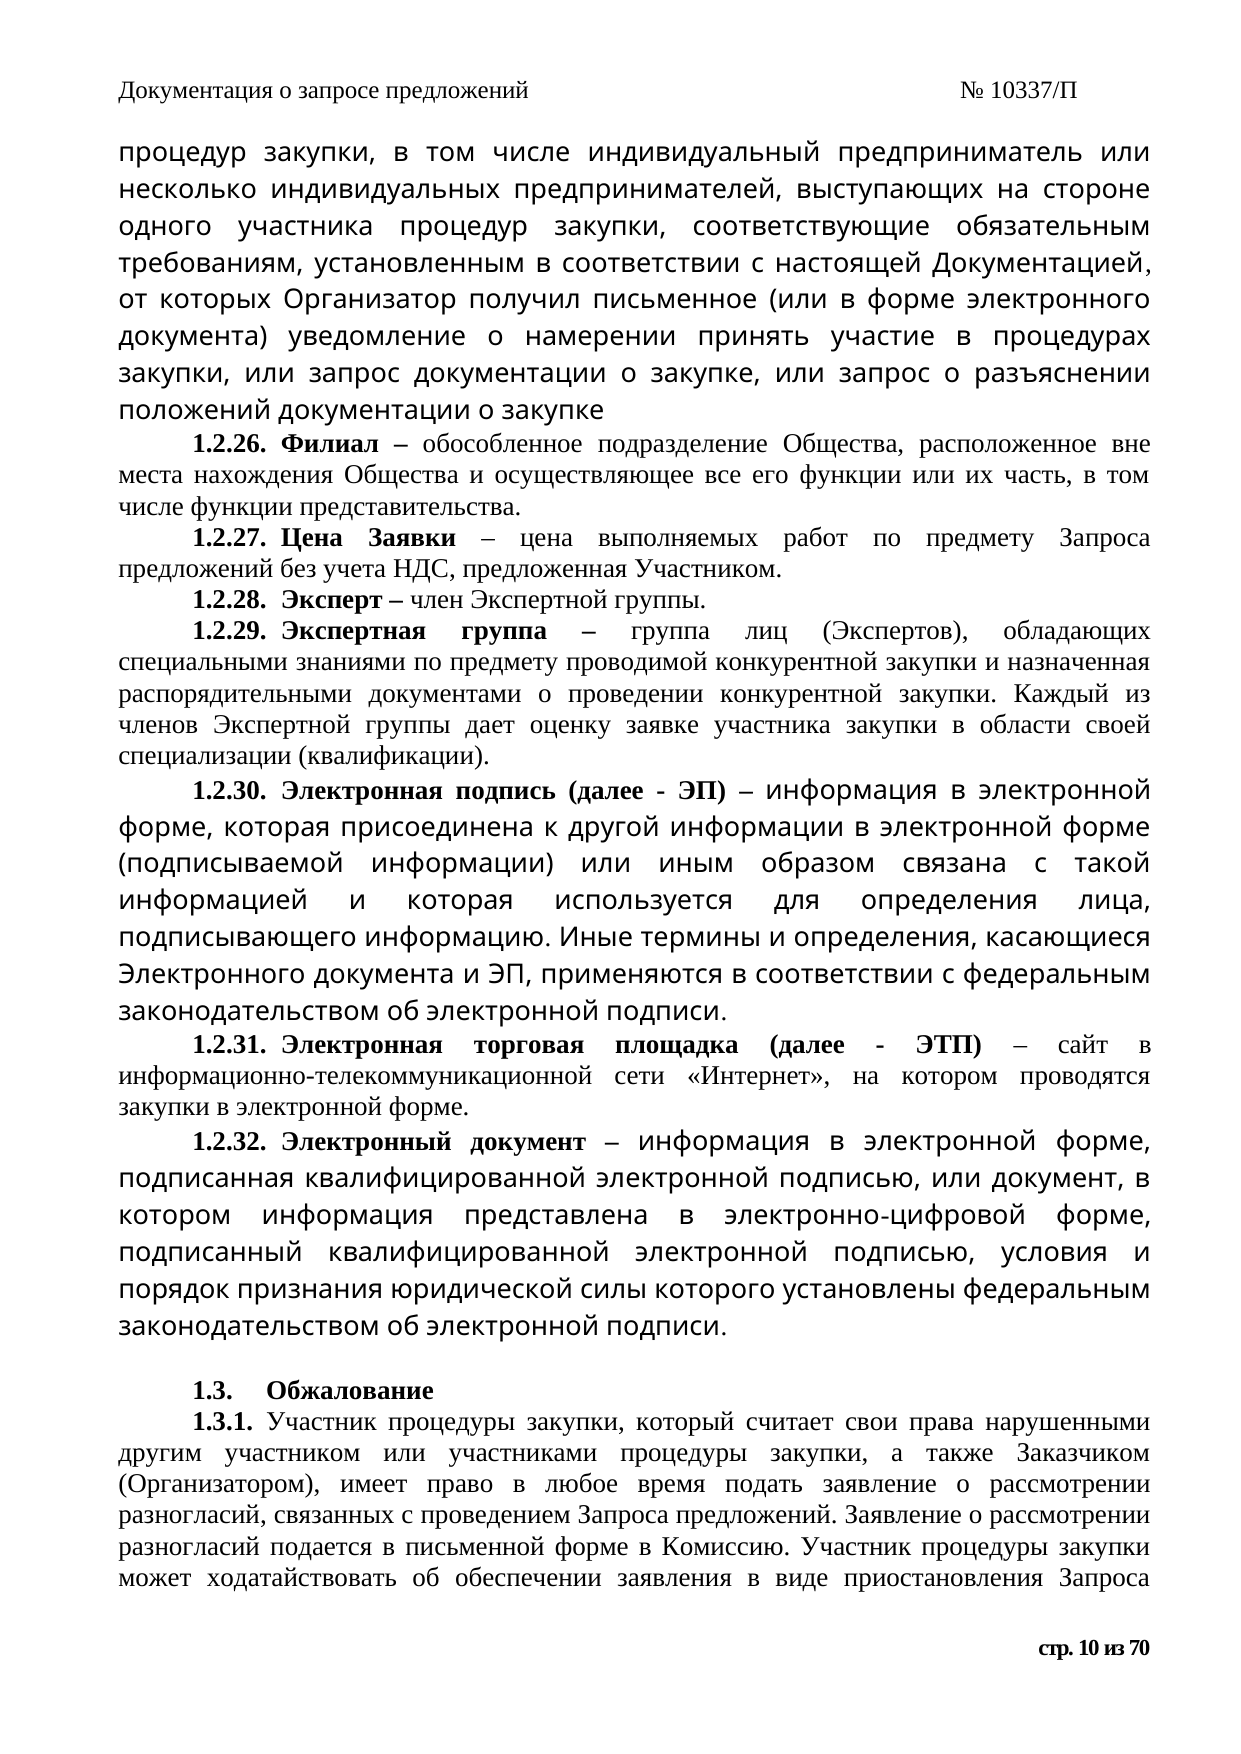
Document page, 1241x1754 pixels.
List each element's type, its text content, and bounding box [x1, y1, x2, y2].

list Цена Заявки – цена выполняемых работ по предмету Запроса предложений без учета НДС, предложенная Участником. [118, 521, 1152, 583]
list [118, 1405, 1152, 1592]
subtitle Обжалование [118, 1374, 1152, 1405]
list Электронная торговая площадка (далее - ЭТП) – сайт в информационно-телекоммуникационной сети «Интернет», на котором проводятся закупки в электронной форме. [118, 1028, 1152, 1122]
list Электронный документ – информация в электронной форме, подписанная квалифицированной электронной подписью, или документ, в котором информация представлена в электронно-цифровой форме, подписанный квалифицированной электронной подписью, условия и порядок признания юридической силы которого установлены федеральным законодательством об электронной подписи. [118, 1122, 1152, 1343]
list Эксперт – член Экспертной группы. [118, 583, 1152, 614]
list Электронная подпись (далее - ЭП) – информация в электронной форме, которая присоединена к другой информации в электронной форме (подписываемой информации) или иным образом связана с такой информацией и которая используется для определения лица, подписывающего информацию. Иные термины и определения, касающиеся Электронного документа и ЭП, применяются в соответствии с федеральным законодательством об электронной подписи. [118, 770, 1152, 1028]
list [118, 132, 1152, 427]
list Экспертная группа – группа лиц (Экспертов), обладающих специальными знаниями по предмету проводимой конкурентной закупки и назначенная распорядительными документами о проведении конкурентной закупки. Каждый из членов Экспертной группы дает оценку заявке участника закупки в области своей специализации (квалификации). [118, 614, 1152, 770]
list Филиал – обособленное подразделение Общества, расположенное вне места нахождения Общества и осуществляющее все его функции или их часть, в том числе функции представительства. [118, 427, 1152, 521]
